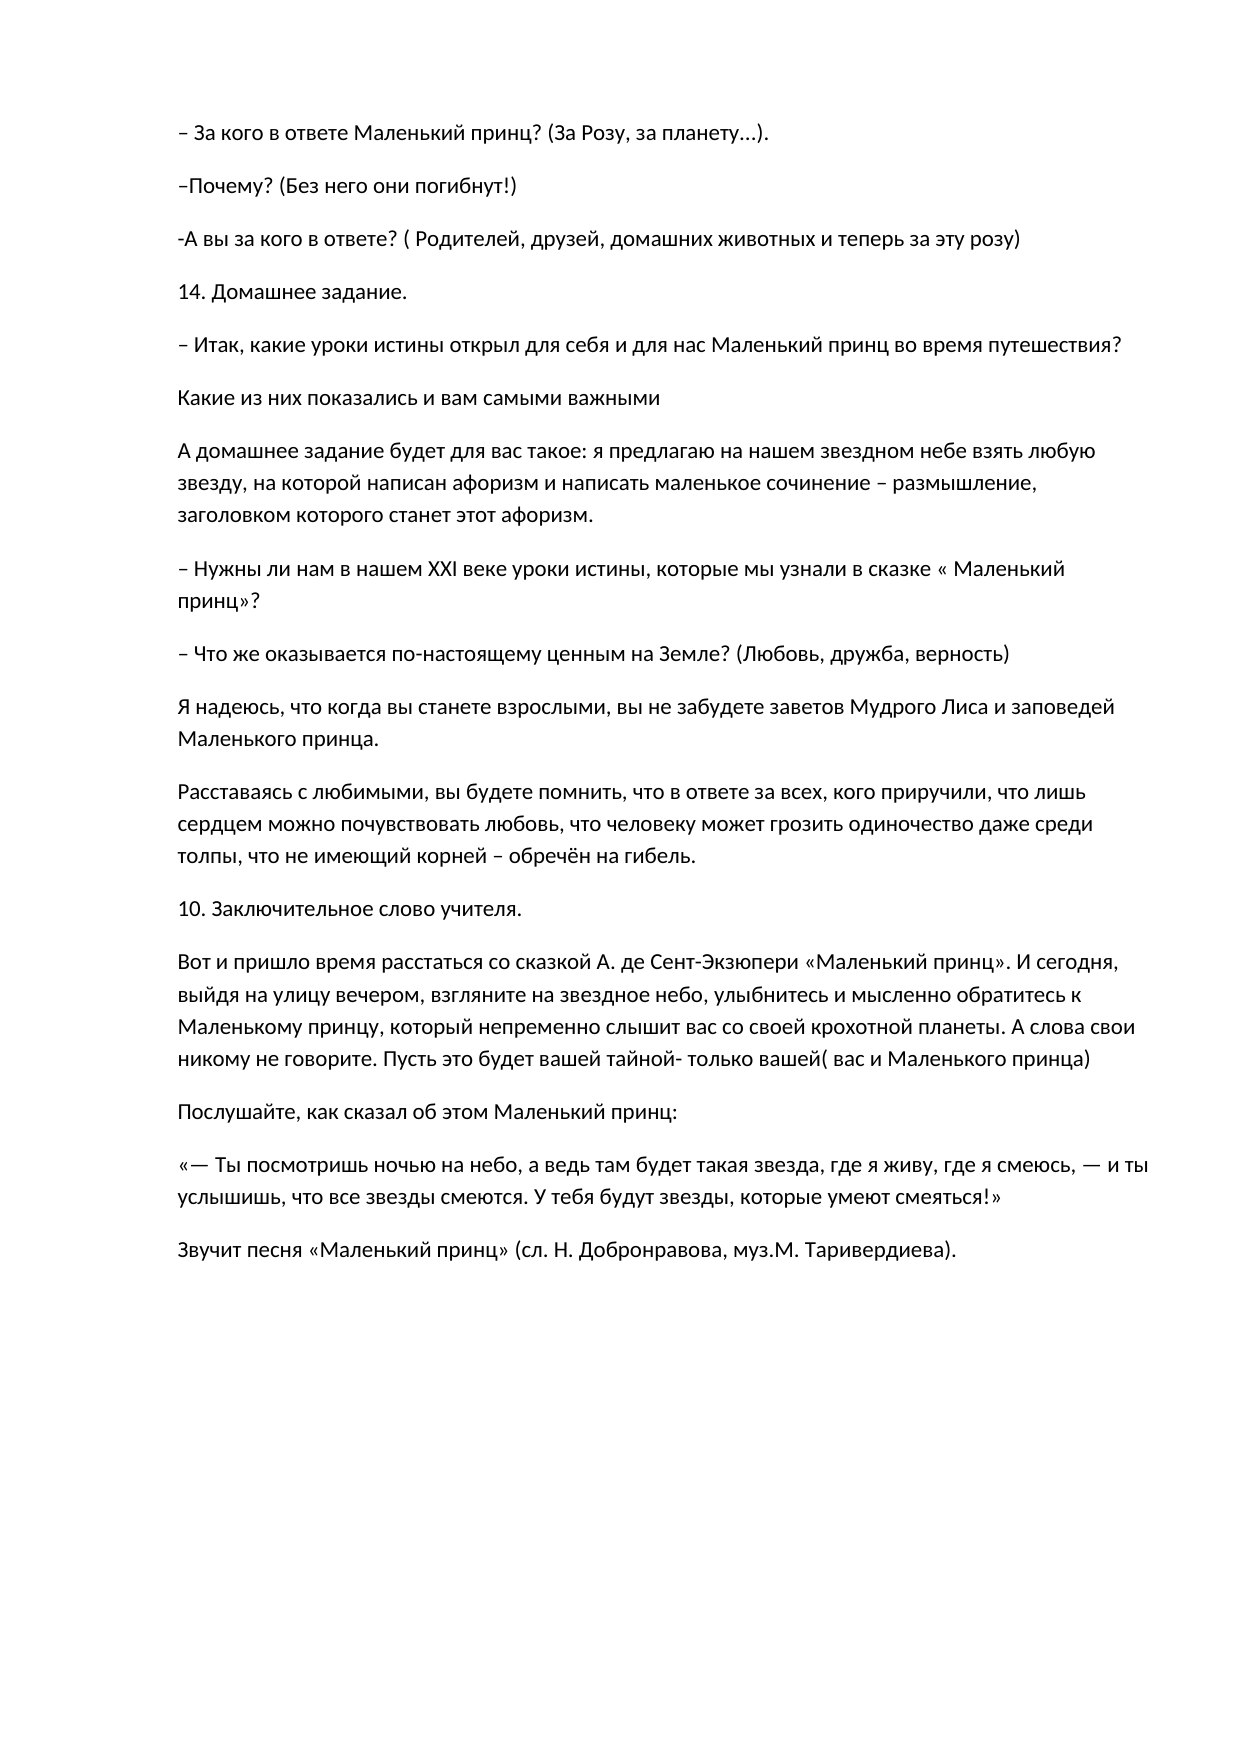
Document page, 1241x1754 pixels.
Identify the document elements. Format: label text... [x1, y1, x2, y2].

text – За кого в ответе Маленький принц? (За Розу, за планету...). [177, 118, 1152, 146]
text Я надеюсь, что когда вы станете взрослыми, вы не забудете заветов Мудрого Лиса и заповедей Маленького принца. [177, 692, 1152, 752]
text Вот и пришло время расстаться со сказкой А. де Сент-Экзюпери «Маленький принц». И сегодня, выйдя на улицу вечером, взгляните на звездное небо, улыбнитесь и мысленно обратитесь к Маленькому принцу, который непременно слышит вас со своей крохотной планеты. А слова свои никому не говорите. Пусть это будет вашей тайной- только вашей( вас и Маленького принца) [177, 947, 1152, 1072]
text Какие из них показались и вам самыми важными [177, 383, 1152, 411]
text «— Ты посмотришь ночью на небо, а ведь там будет такая звезда, где я живу, где я смеюсь, — и ты услышишь, что все звезды смеются. У тебя будут звезды, которые умеют смеяться!» [177, 1150, 1152, 1210]
text – Нужны ли нам в нашем XXI веке уроки истины, которые мы узнали в сказке « Маленький принц»? [177, 554, 1152, 614]
text Послушайте, как сказал об этом Маленький принц: [177, 1097, 1152, 1125]
text -А вы за кого в ответе? ( Родителей, друзей, домашних животных и теперь за эту розу) [177, 224, 1152, 252]
text А домашнее задание будет для вас такое: я предлагаю на нашем звездном небе взять любую звезду, на которой написан афоризм и написать маленькое сочинение – размышление, заголовком которого станет этот афоризм. [177, 436, 1152, 529]
text Звучит песня «Маленький принц» (сл. Н. Добронравова, муз.М. Таривердиева). [177, 1235, 1152, 1263]
text 10. Заключительное слово учителя. [177, 894, 1152, 922]
text –Почему? (Без него они погибнут!) [177, 171, 1152, 199]
text – Итак, какие уроки истины открыл для себя и для нас Маленький принц во время путешествия? [177, 330, 1152, 358]
text – Что же оказывается по-настоящему ценным на Земле? (Любовь, дружба, верность) [177, 639, 1152, 667]
text 14. Домашнее задание. [177, 277, 1152, 305]
text Расставаясь с любимыми, вы будете помнить, что в ответе за всех, кого приручили, что лишь сердцем можно почувствовать любовь, что человеку может грозить одиночество даже среди толпы, что не имеющий корней – обречён на гибель. [177, 777, 1152, 869]
